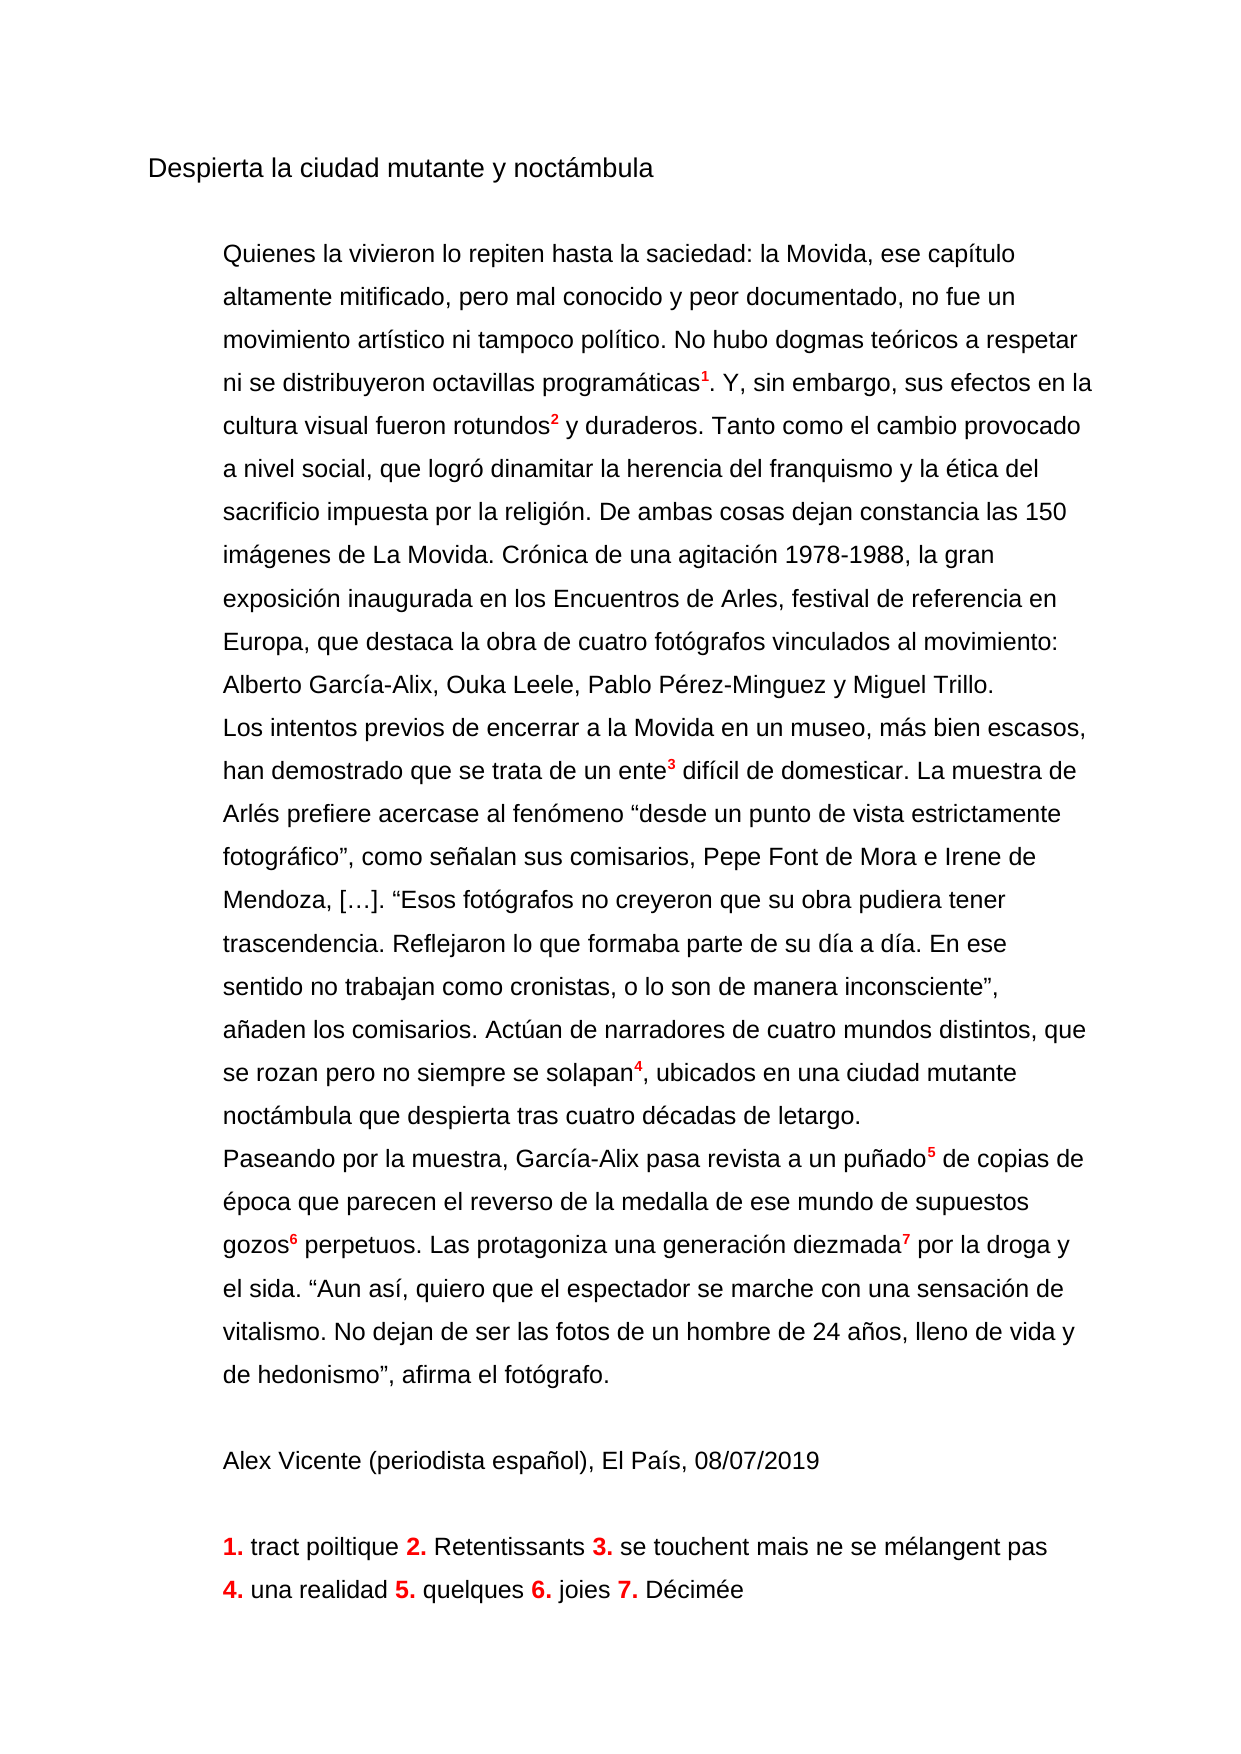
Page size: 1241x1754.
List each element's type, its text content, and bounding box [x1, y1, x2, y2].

list añaden los comisarios. Actúan de narradores de cuatro mundos distintos, que se rozan pero no siempre se solapan4, ubicados en una ciudad mutante noctámbula que despierta tras cuatro décadas de letargo. [223, 1015, 1093, 1130]
list Alex Vicente (periodista español), El País, 08/07/2019 [223, 1446, 1093, 1475]
list Los intentos previos de encerrar a la Movida en un museo, más bien escasos, han demostrado que se trata de un ente3 difícil de domesticar. La muestra de Arlés prefiere acercase al fenómeno “desde un punto de vista estrictamente fotográfico”, como señalan sus comisarios, Pepe Font de Mora e Irene de Mendoza, […]. “Esos fotógrafos no creyeron que su obra pudiera tener trascendencia. Reflejaron lo que formaba parte de su día a día. En ese sentido no trabajan como cronistas, o lo son de manera inconsciente”, [223, 713, 1093, 1001]
list 1. tract poiltique 2. Retentissants 3. se touchent mais ne se mélangent pas 4. una realidad 5. quelques 6. joies 7. Décimée [223, 1532, 1093, 1604]
list Paseando por la muestra, García-Alix pasa revista a un puñado5 de copias de época que parecen el reverso de la medalla de ese mundo de supuestos gozos6 perpetuos. Las protagoniza una generación diezmada7 por la droga y el sida. “Aun así, quiero que el espectador se marche con una sensación de vitalismo. No dejan de ser las fotos de un hombre de 24 años, lleno de vida y de hedonismo”, afirma el fotógrafo. [223, 1144, 1093, 1389]
list Quienes la vivieron lo repiten hasta la saciedad: la Movida, ese capítulo altamente mitificado, pero mal conocido y peor documentado, no fue un movimiento artístico ni tampoco político. No hubo dogmas teóricos a respetar ni se distribuyeron octavillas programáticas1. Y, sin embargo, sus efectos en la cultura visual fueron rotundos2 y duraderos. Tanto como el cambio provocado a nivel social, que logró dinamitar la herencia del franquismo y la ética del sacrificio impuesta por la religión. De ambas cosas dejan constancia las 150 imágenes de La Movida. Crónica de una agitación 1978-1988, la gran exposición inaugurada en los Encuentros de Arles, festival de referencia en Europa, que destaca la obra de cuatro fotógrafos vinculados al movimiento: Alberto García-Alix, Ouka Leele, Pablo Pérez-Minguez y Miguel Trillo. [223, 239, 1093, 699]
subtitle Despierta la ciudad mutante y noctámbula [148, 152, 1093, 183]
